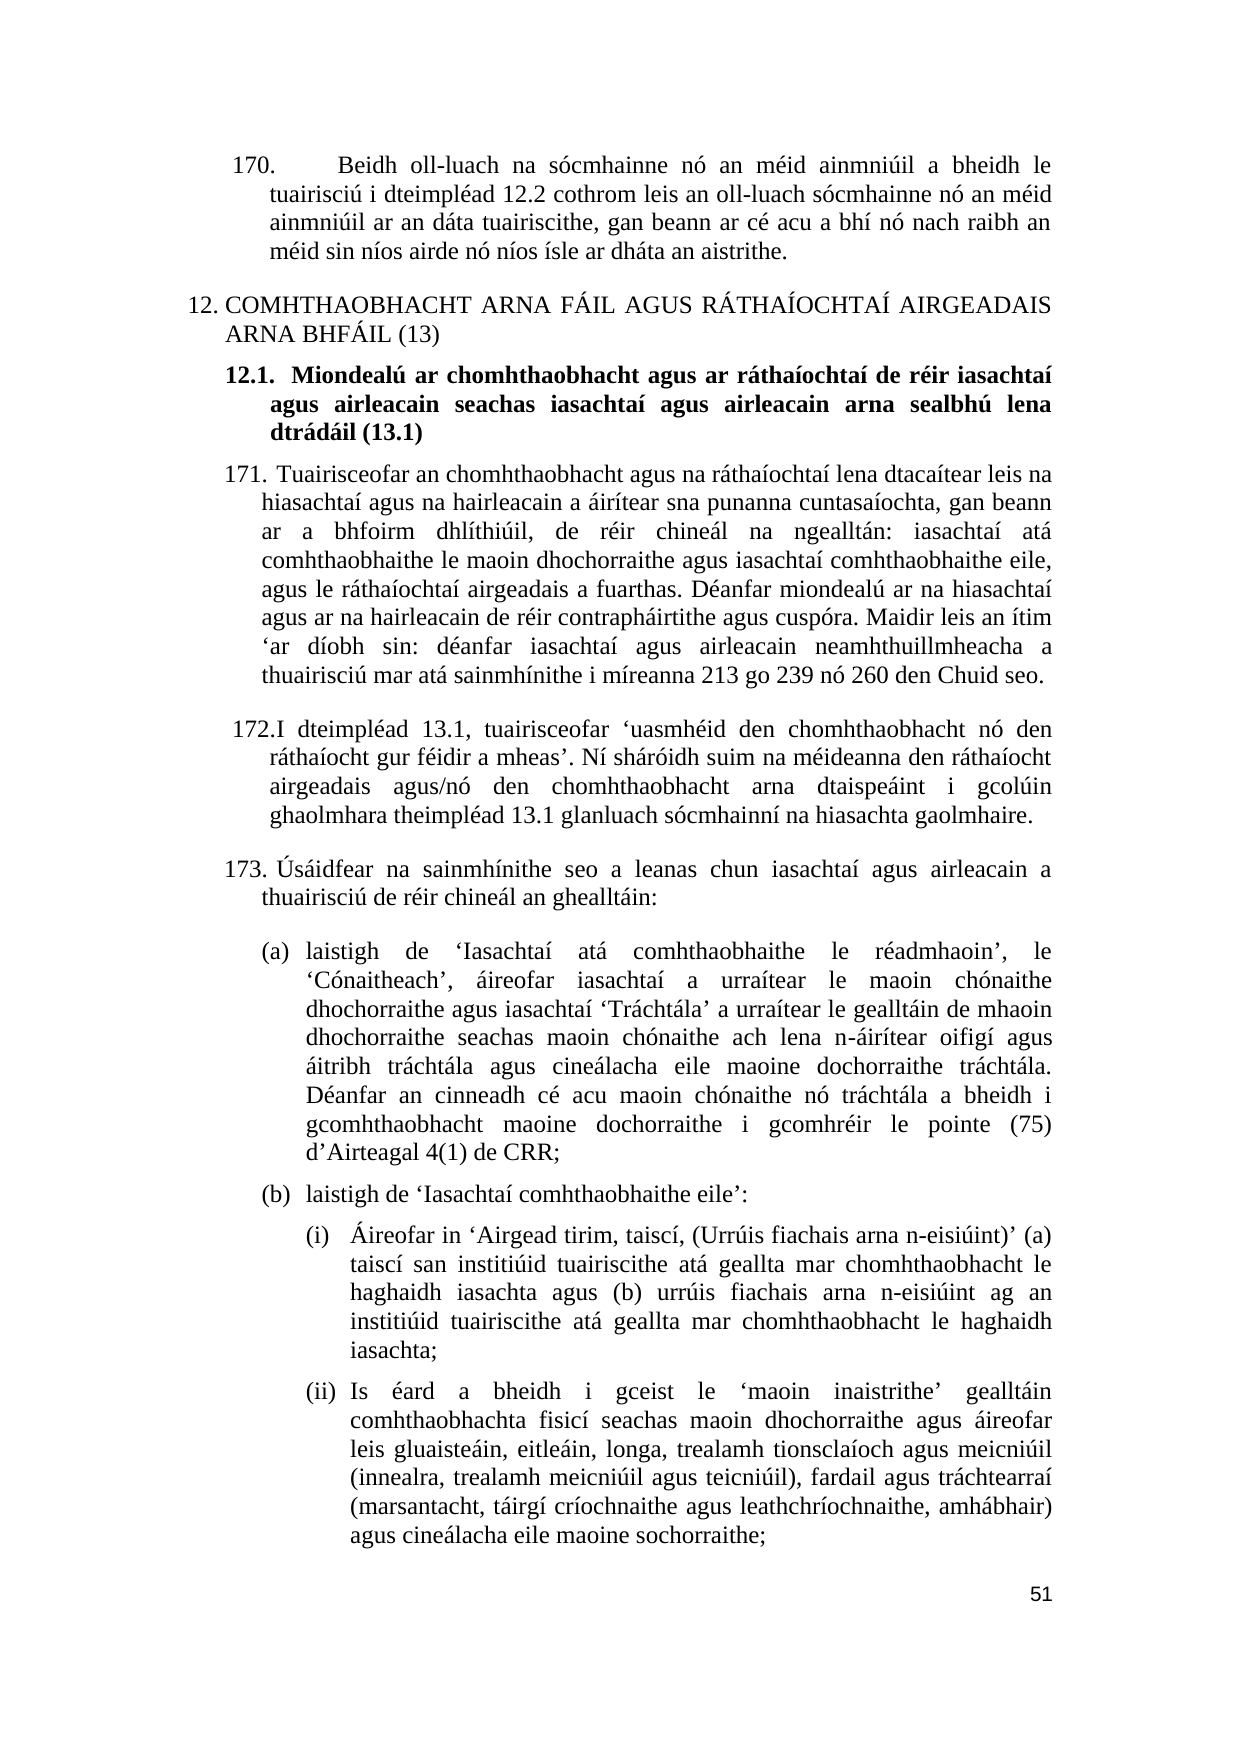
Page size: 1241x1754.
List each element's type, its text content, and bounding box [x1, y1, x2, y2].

list Áireofar in ‘Airgead tirim, taiscí, (Urrúis fiachais arna n‐eisiúint)’ (a) taiscí san institiúid tuairiscithe atá geallta mar chomhthaobhacht le haghaidh iasachta agus (b) urrúis fiachais arna n‐eisiúint ag an institiúid tuairiscithe atá geallta mar chomhthaobhacht le haghaidh iasachta; [306, 1220, 1053, 1364]
list I dteimpléad 13.1, tuairisceofar ‘uasmhéid den chomhthaobhacht nó den ráthaíocht gur féidir a mheas’. Ní sháróidh suim na méideanna den ráthaíocht airgeadais agus/nó den chomhthaobhacht arna dtaispeáint i gcolúin ghaolmhara theimpléad 13.1 glanluach sócmhainní na hiasachta gaolmhaire. [232, 714, 1053, 829]
list laistigh de ‘Iasachtaí comhthaobhaithe eile’: [261, 1179, 1053, 1207]
list laistigh de ‘Iasachtaí atá comhthaobhaithe le réadmhaoin’, le ‘Cónaitheach’, áireofar iasachtaí a urraítear le maoin chónaithe dhochorraithe agus iasachtaí ‘Tráchtála’ a urraítear le gealltáin de mhaoin dhochorraithe seachas maoin chónaithe ach lena n-áirítear oifigí agus áitribh tráchtála agus cineálacha eile maoine dochorraithe tráchtála. Déanfar an cinneadh cé acu maoin chónaithe nó tráchtála a bheidh i gcomhthaobhacht maoine dochorraithe i gcomhréir le pointe (75) d’Airteagal 4(1) de CRR; [261, 936, 1053, 1166]
subtitle Miondealú ar chomhthaobhacht agus ar ráthaíochtaí de réir iasachtaí agus airleacain seachas iasachtaí agus airleacain arna sealbhú lena dtrádáil (13.1) [225, 360, 1053, 446]
text Tuairisceofar an chomhthaobhacht agus na ráthaíochtaí lena dtacaítear leis na hiasachtaí agus na hairleacain a áirítear sna punanna cuntasaíochta, gan beann ar a bhfoirm dhlíthiúil, de réir chineál na ngealltán: iasachtaí atá comhthaobhaithe le maoin dhochorraithe agus iasachtaí comhthaobhaithe eile, agus le ráthaíochtaí airgeadais a fuarthas. Déanfar miondealú ar na hiasachtaí agus ar na hairleacain de réir contrapháirtithe agus cuspóra. Maidir leis an ítim ‘ar díobh sin: déanfar iasachtaí agus airleacain neamhthuillmheacha a thuairisciú mar atá sainmhínithe i míreanna 213 go 239 nó 260 den Chuid seo. [224, 459, 1053, 689]
subtitle Comhthaobhacht arna fáil agus ráthaíochtaí airgeadais arna bhfáil (13) [187, 290, 1053, 347]
list Is éard a bheidh i gceist le ‘maoin inaistrithe’ gealltáin comhthaobhachta fisicí seachas maoin dhochorraithe agus áireofar leis gluaisteáin, eitleáin, longa, trealamh tionsclaíoch agus meicniúil (innealra, trealamh meicniúil agus teicniúil), fardail agus tráchtearraí (marsantacht, táirgí críochnaithe agus leathchríochnaithe, amhábhair) agus cineálacha eile maoine sochorraithe; [306, 1376, 1053, 1549]
text Beidh oll-luach na sócmhainne nó an méid ainmniúil a bheidh le tuairisciú i dteimpléad 12.2 cothrom leis an oll-luach sócmhainne nó an méid ainmniúil ar an dáta tuairiscithe, gan beann ar cé acu a bhí nó nach raibh an méid sin níos airde nó níos ísle ar dháta an aistrithe. [232, 150, 1053, 265]
text Úsáidfear na sainmhínithe seo a leanas chun iasachtaí agus airleacain a thuairisciú de réir chineál an ghealltáin: [224, 854, 1053, 911]
